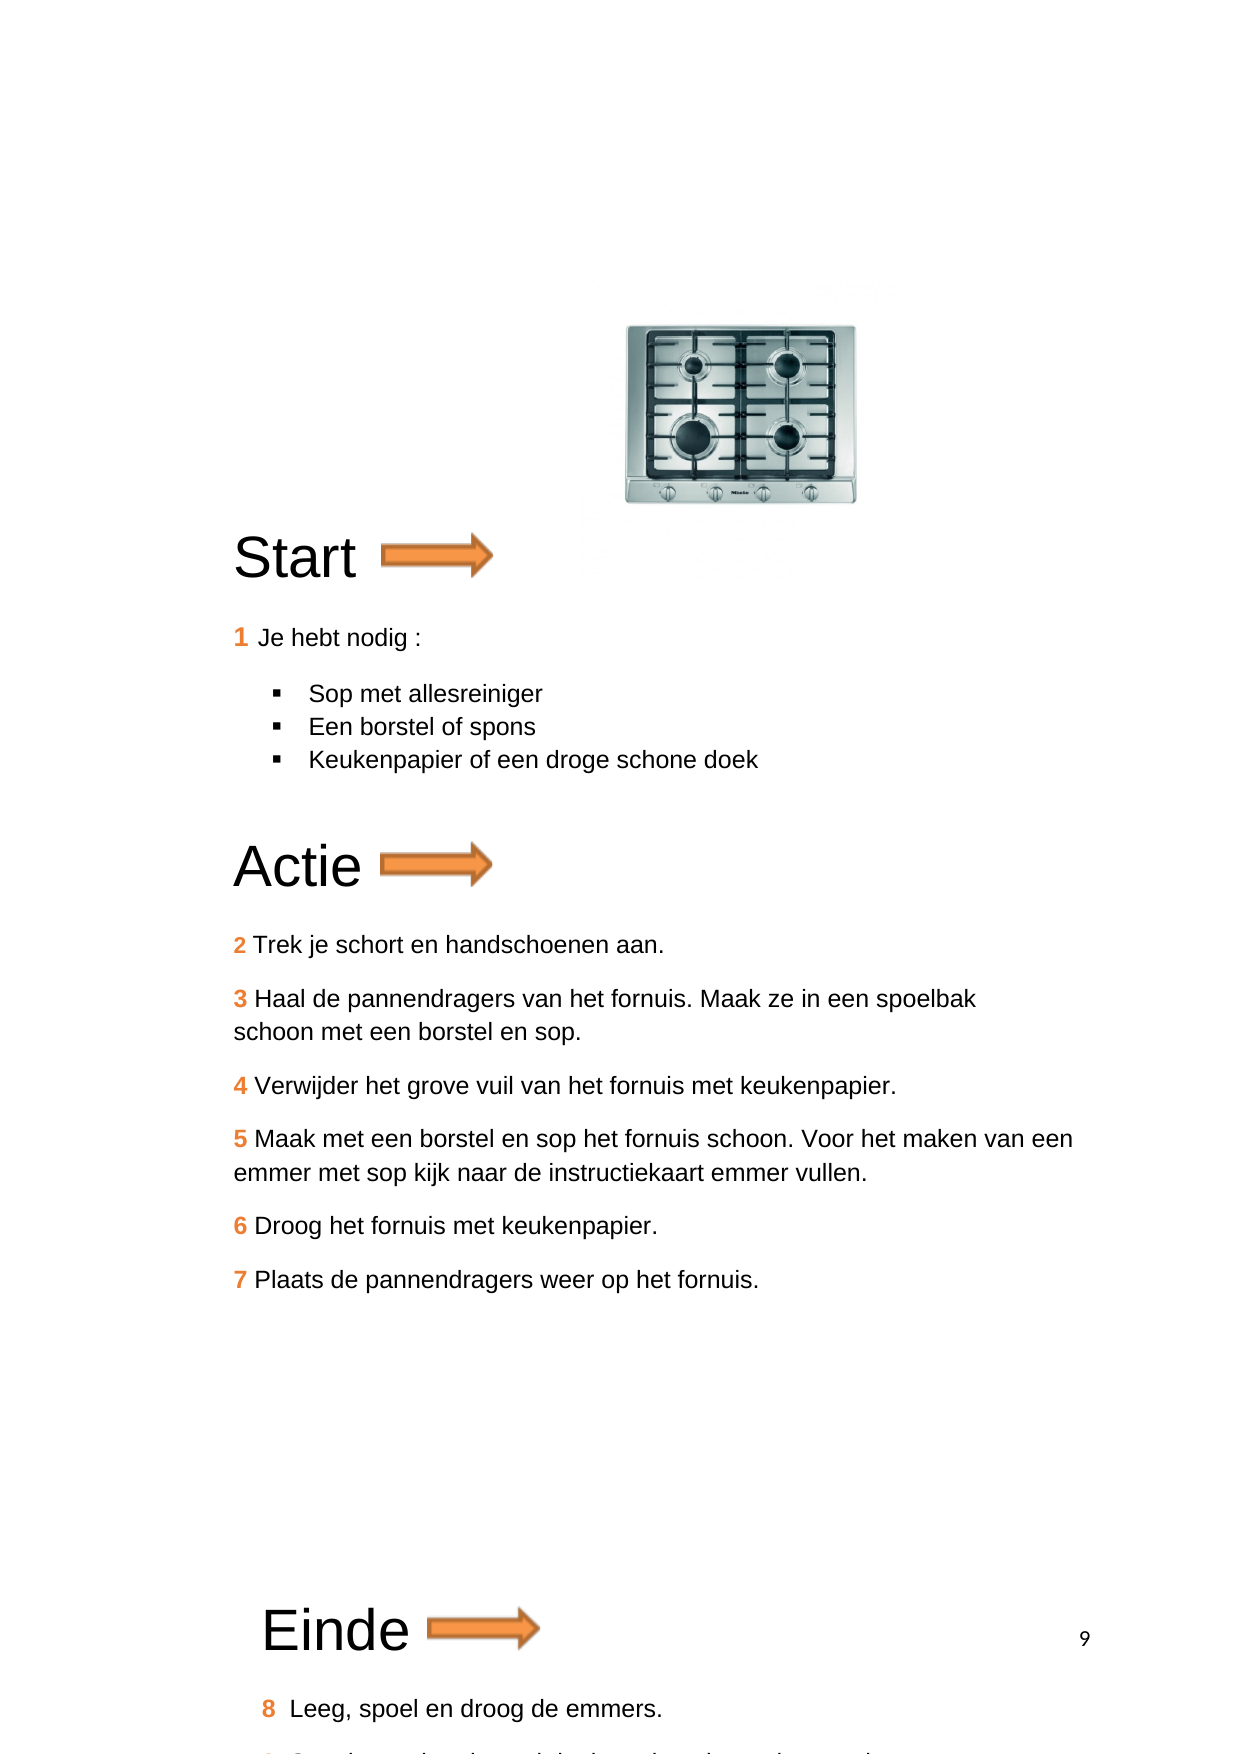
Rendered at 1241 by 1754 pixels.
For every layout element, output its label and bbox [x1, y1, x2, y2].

picture [528, 274, 950, 578]
